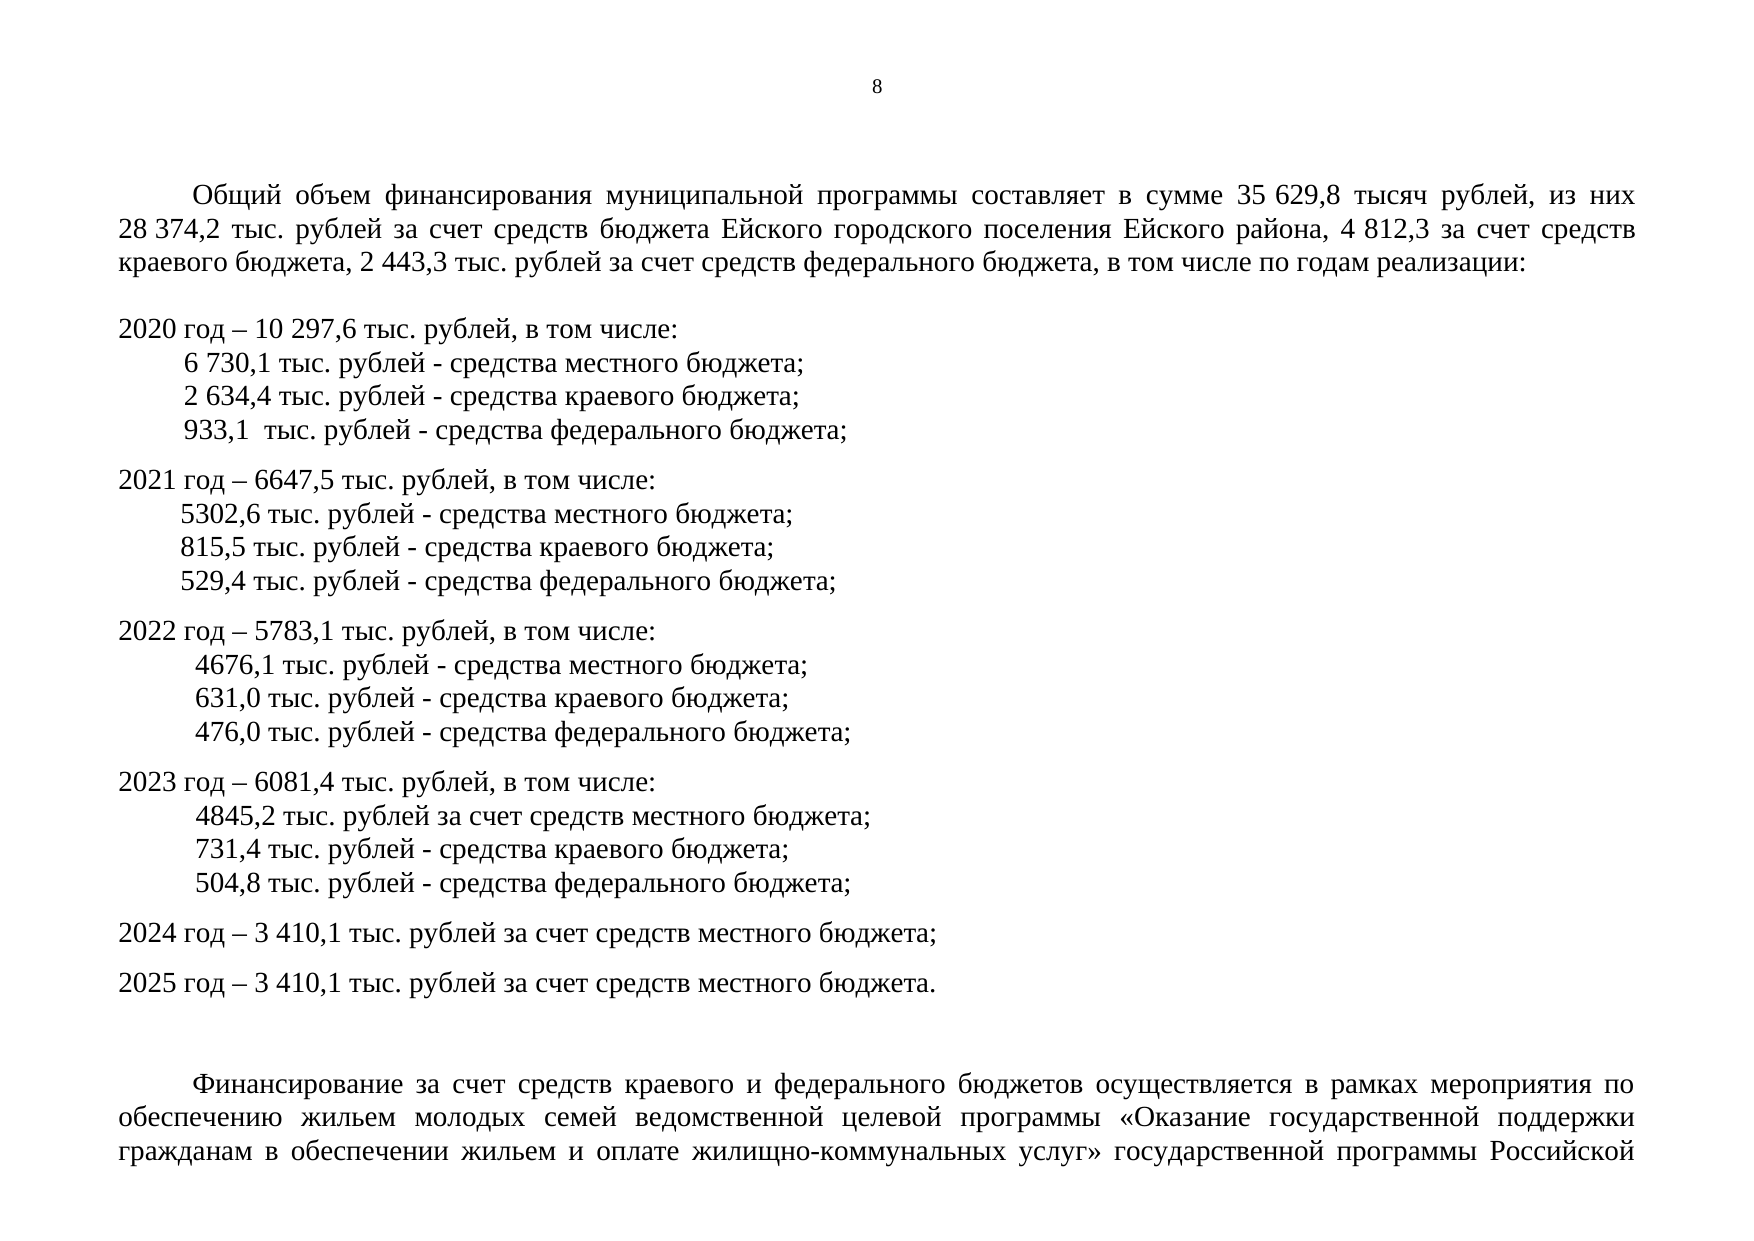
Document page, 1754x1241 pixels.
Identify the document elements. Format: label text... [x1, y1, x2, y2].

text 6 730,1 тыс. рублей - средства местного бюджета; [118, 345, 1636, 378]
text 2021 год – 6647,5 тыс. рублей, в том числе: [118, 462, 1636, 496]
text 2023 год – 6081,4 тыс. рублей, в том числе: [118, 764, 1636, 798]
text 4845,2 тыс. рублей за счет средств местного бюджета; [118, 798, 1636, 831]
text 933,1 тыс. рублей - средства федерального бюджета; [118, 412, 1636, 446]
text 731,4 тыс. рублей - средства краевого бюджета; [118, 831, 1636, 865]
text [118, 1066, 1636, 1167]
text 476,0 тыс. рублей - средства федерального бюджета; [118, 714, 1636, 747]
text 2 634,4 тыс. рублей - средства краевого бюджета; [118, 378, 1636, 412]
text 5302,6 тыс. рублей - средства местного бюджета; [118, 496, 1636, 529]
text 4676,1 тыс. рублей - средства местного бюджета; [118, 647, 1636, 680]
text 2020 год – 10 297,6 тыс. рублей, в том числе: [118, 311, 1636, 345]
text 815,5 тыс. рублей - средства краевого бюджета; [118, 529, 1636, 563]
text 2022 год – 5783,1 тыс. рублей, в том числе: [118, 613, 1636, 647]
text 529,4 тыс. рублей - средства федерального бюджета; [118, 563, 1636, 596]
text Общий объем финансирования муниципальной программы составляет в сумме 35 629,8 тысяч рублей, из них 28 374,2 тыс. рублей за счет средств бюджета Ейского городского поселения Ейского района, 4 812,3 за счет средств краевого бюджета, 2 443,3 тыс. рублей за счет средств федерального бюджета, в том числе по годам реализации: [118, 177, 1636, 278]
text 504,8 тыс. рублей - средства федерального бюджета; [118, 865, 1636, 898]
text 631,0 тыс. рублей - средства краевого бюджета; [118, 680, 1636, 714]
text 2024 год – 3 410,1 тыс. рублей за счет средств местного бюджета; [118, 915, 1636, 949]
text 2025 год – 3 410,1 тыс. рублей за счет средств местного бюджета. [118, 965, 1636, 999]
